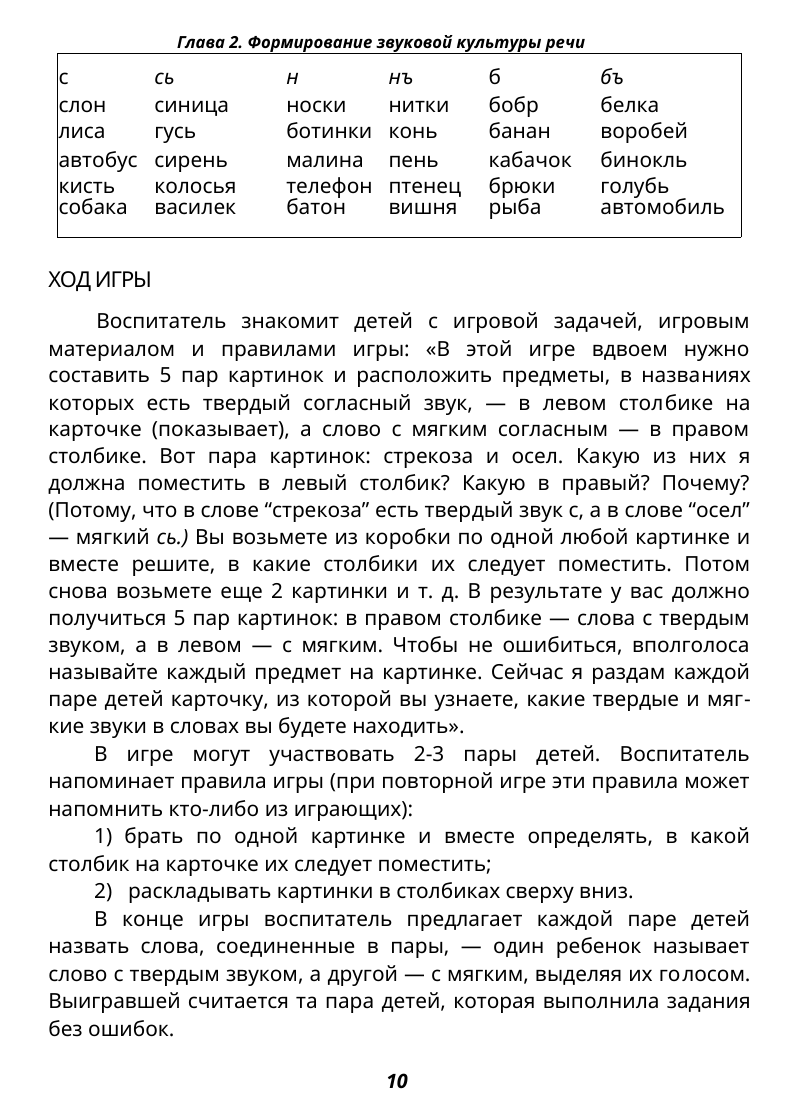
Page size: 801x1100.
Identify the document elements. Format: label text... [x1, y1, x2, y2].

table_cell сирень [153, 143, 268, 171]
table_cell воробей [599, 116, 741, 143]
table_header бъ [599, 62, 741, 89]
table_cell носки [268, 89, 387, 116]
table_cell батон [268, 198, 387, 225]
table_cell брюки [487, 171, 599, 198]
text ХОД ИГРЫ [48, 270, 750, 292]
table_cell бобр [487, 89, 599, 116]
table_cell рыба [487, 198, 599, 225]
table_cell голубь [599, 171, 741, 198]
table_cell банан [487, 116, 599, 143]
table_cell нитки [387, 89, 487, 116]
table_cell кабачок [487, 143, 599, 171]
table_header н [268, 62, 387, 89]
table_header с [58, 62, 153, 89]
text В игре могут участвовать 2-3 пары детей. Воспитатель напоминает правила игры (при повторной игре эти правила может напомнить кто-либо из играющих): [48, 739, 750, 822]
table_cell птенец [387, 171, 487, 198]
table_cell кисть [58, 171, 153, 198]
table_header нъ [387, 62, 487, 89]
table_cell лиса [58, 116, 153, 143]
text В конце игры воспитатель предлагает каждой паре детей назвать слова, соединенные в пары, — один ребенок называет слово с твердым звуком, а другой — с мягким, выделяя их голосом. Выигравшей считается та пара детей, которая выполнила задания без ошибок. [48, 904, 750, 1042]
table_cell автомобиль [599, 198, 741, 225]
list раскладывать картинки в столбиках сверху вниз. [48, 877, 750, 904]
table_cell малина [268, 143, 387, 171]
table_cell гусь [153, 116, 268, 143]
table_cell конь [387, 116, 487, 143]
table_cell колосья [153, 171, 268, 198]
table_cell белка [599, 89, 741, 116]
table_cell василек [153, 198, 268, 225]
table_cell собака [58, 198, 153, 225]
table_cell автобус [58, 143, 153, 171]
table_cell синица [153, 89, 268, 116]
table_cell телефон [268, 171, 387, 198]
table_header б [487, 62, 599, 89]
table_cell вишня [387, 198, 487, 225]
list брать по одной картинке и вместе определять, в какой столбик на карточке их следует поместить; [48, 822, 750, 877]
table_cell бинокль [599, 143, 741, 171]
table_cell слон [58, 89, 153, 116]
table_cell ботинки [268, 116, 387, 143]
text Воспитатель знакомит детей с игровой задачей, игровым материалом и правилами игры: «В этой игре вдвоем нужно составить 5 пар картинок и расположить предметы, в названиях которых есть твердый согласный звук, — в левом столбике на карточке (показывает), а слово с мягким согласным — в правом столбике. Вот пара картинок: стрекоза и осел. Какую из них я должна поместить в левый столбик? Какую в правый? Почему? (Потому, что в слове “стрекоза” есть твердый звук с, а в слове “осел” — мягкий сь.) Вы возьмете из коробки по одной любой картинке и вместе решите, в какие столбики их следует поместить. Потом снова возьмете еще 2 картинки и т. д. В результате у вас должно получиться 5 пар картинок: в правом столбике — слова с твердым звуком, а в левом — с мягким. Чтобы не ошибиться, вполголоса называйте каждый предмет на картинке. Сейчас я раздам каждой паре детей карточку, из которой вы узнаете, какие твердые и мягкие звуки в словах вы будете находить». [48, 307, 750, 739]
table_cell пень [387, 143, 487, 171]
table_header сь [153, 62, 268, 89]
